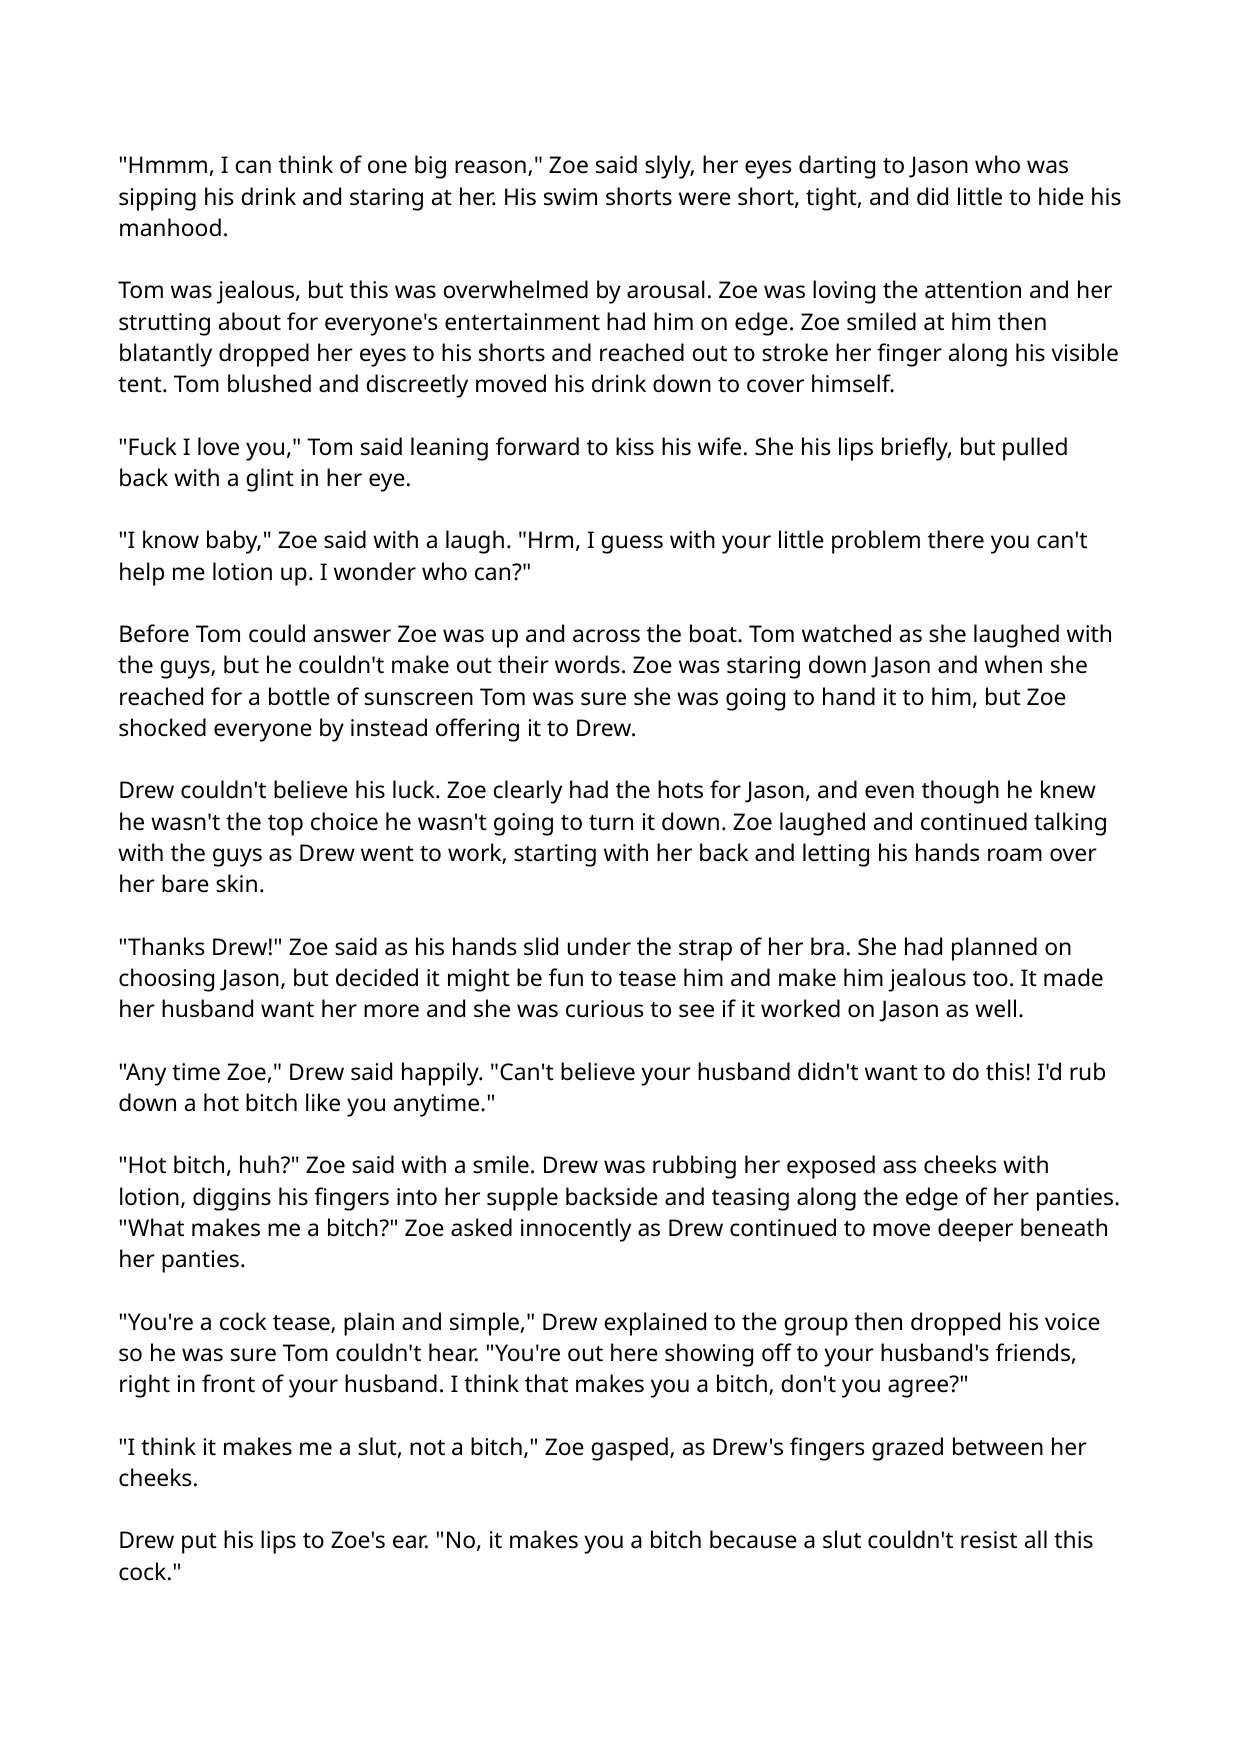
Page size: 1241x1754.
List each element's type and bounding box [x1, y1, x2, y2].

text [118, 118, 1122, 1618]
